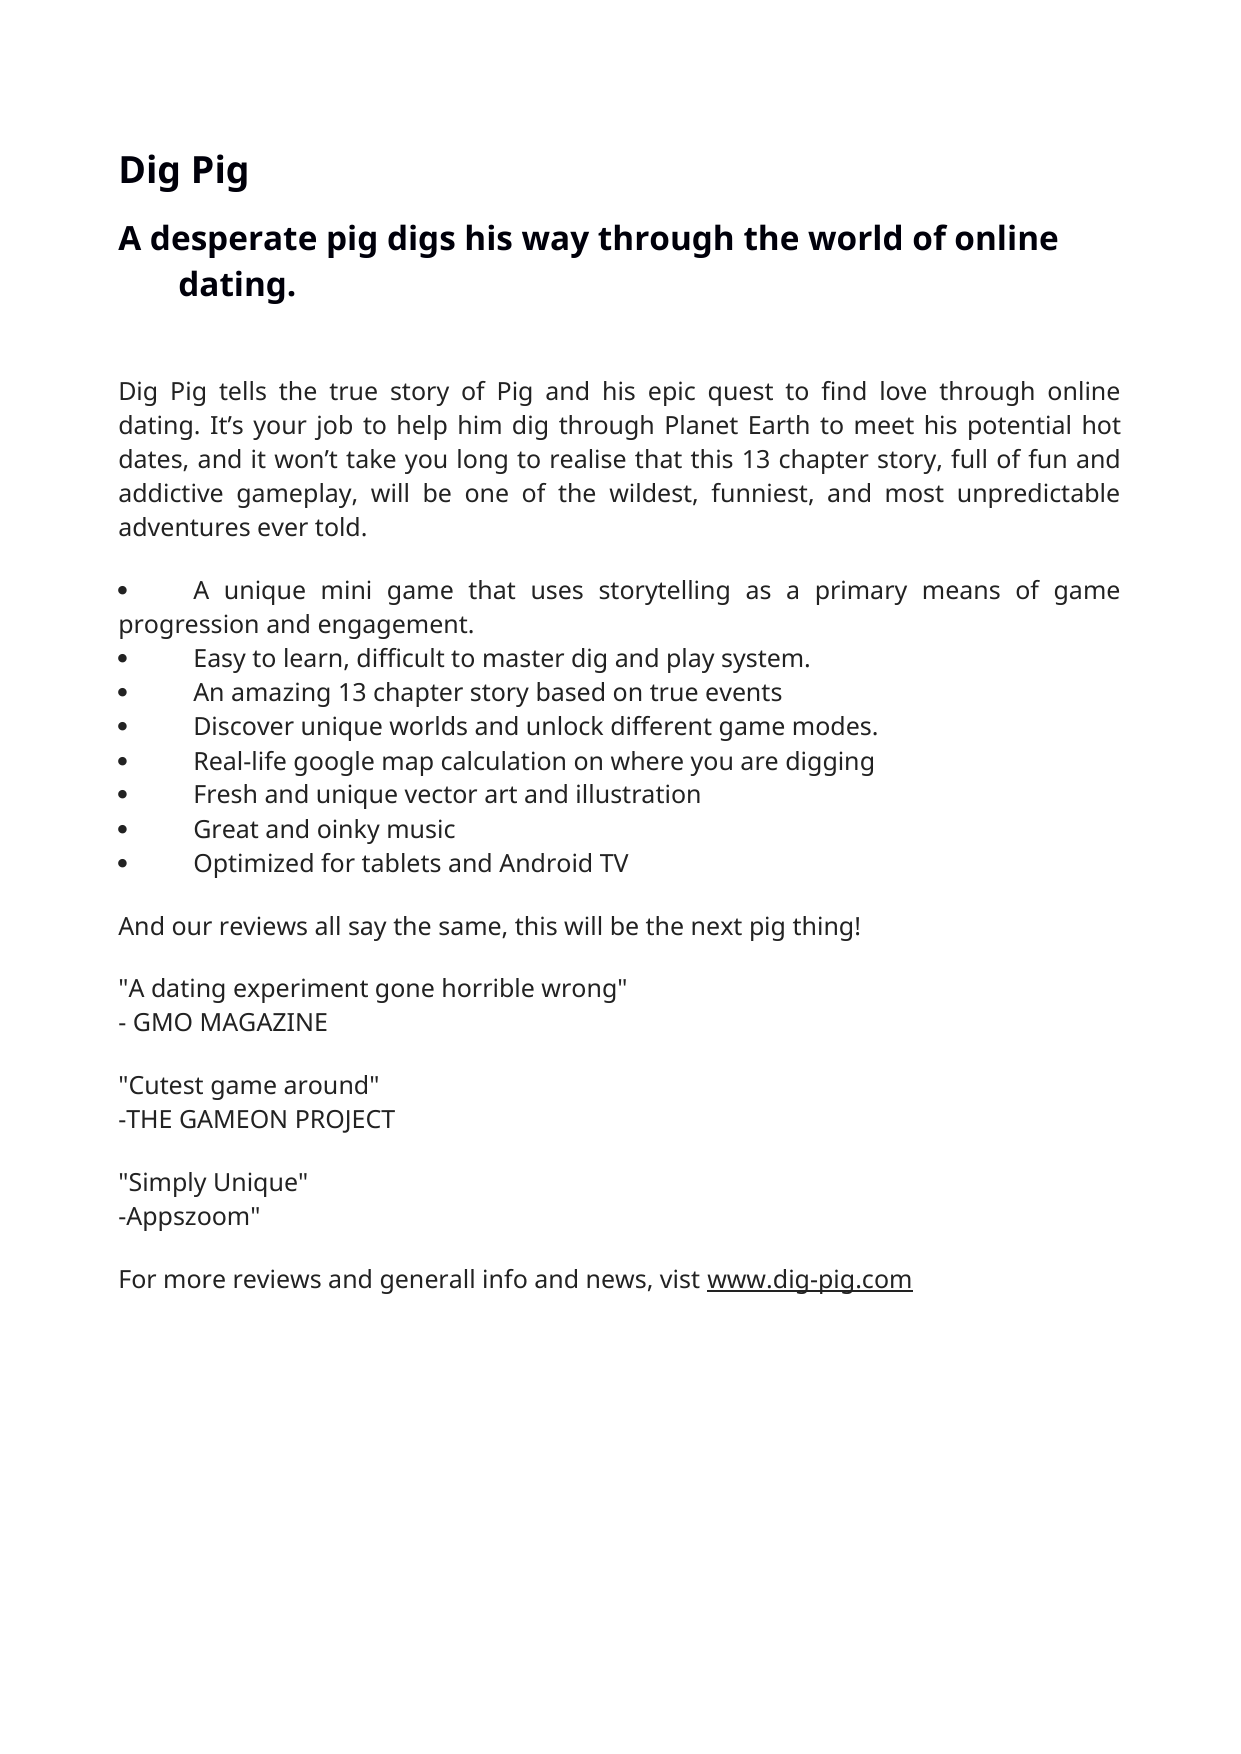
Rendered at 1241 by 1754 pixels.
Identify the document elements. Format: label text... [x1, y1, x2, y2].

text -Appszoom" [118, 1199, 1122, 1233]
list Easy to learn, difficult to master dig and play system. [118, 641, 1122, 675]
text -THE GAMEON PROJECT [118, 1102, 1122, 1136]
list Optimized for tablets and Android TV [118, 845, 1122, 879]
text Dig Pig tells the true story of Pig and his epic quest to find love through online dating. It’s your job to help him dig through Planet Earth to meet his potential hot dates, and it won’t take you long to realise that this 13 chapter story, full of fun and addictive gameplay, will be one of the wildest, funniest, and most unpredictable adventures ever told. [118, 374, 1122, 544]
list Discover unique worlds and unlock different game modes. [118, 709, 1122, 743]
text For more reviews and generall info and news, vist www.dig-pig.com [118, 1262, 1122, 1296]
text - GMO MAGAZINE [118, 1005, 1122, 1039]
list Great and oinky music [118, 811, 1122, 845]
list Fresh and unique vector art and illustration [118, 777, 1122, 811]
text And our reviews all say the same, this will be the next pig thing! [118, 908, 1122, 942]
subtitle Dig Pig [118, 143, 1122, 194]
subtitle A desperate pig digs his way through the world of online dating. [118, 215, 1122, 306]
list Real-life google map calculation on where you are digging [118, 743, 1122, 777]
text "A dating experiment gone horrible wrong" [118, 971, 1122, 1005]
text "Cutest game around" [118, 1068, 1122, 1102]
list A unique mini game that uses storytelling as a primary means of game progression and engagement. [118, 573, 1122, 641]
list An amazing 13 chapter story based on true events [118, 675, 1122, 709]
text "Simply Unique" [118, 1165, 1122, 1199]
